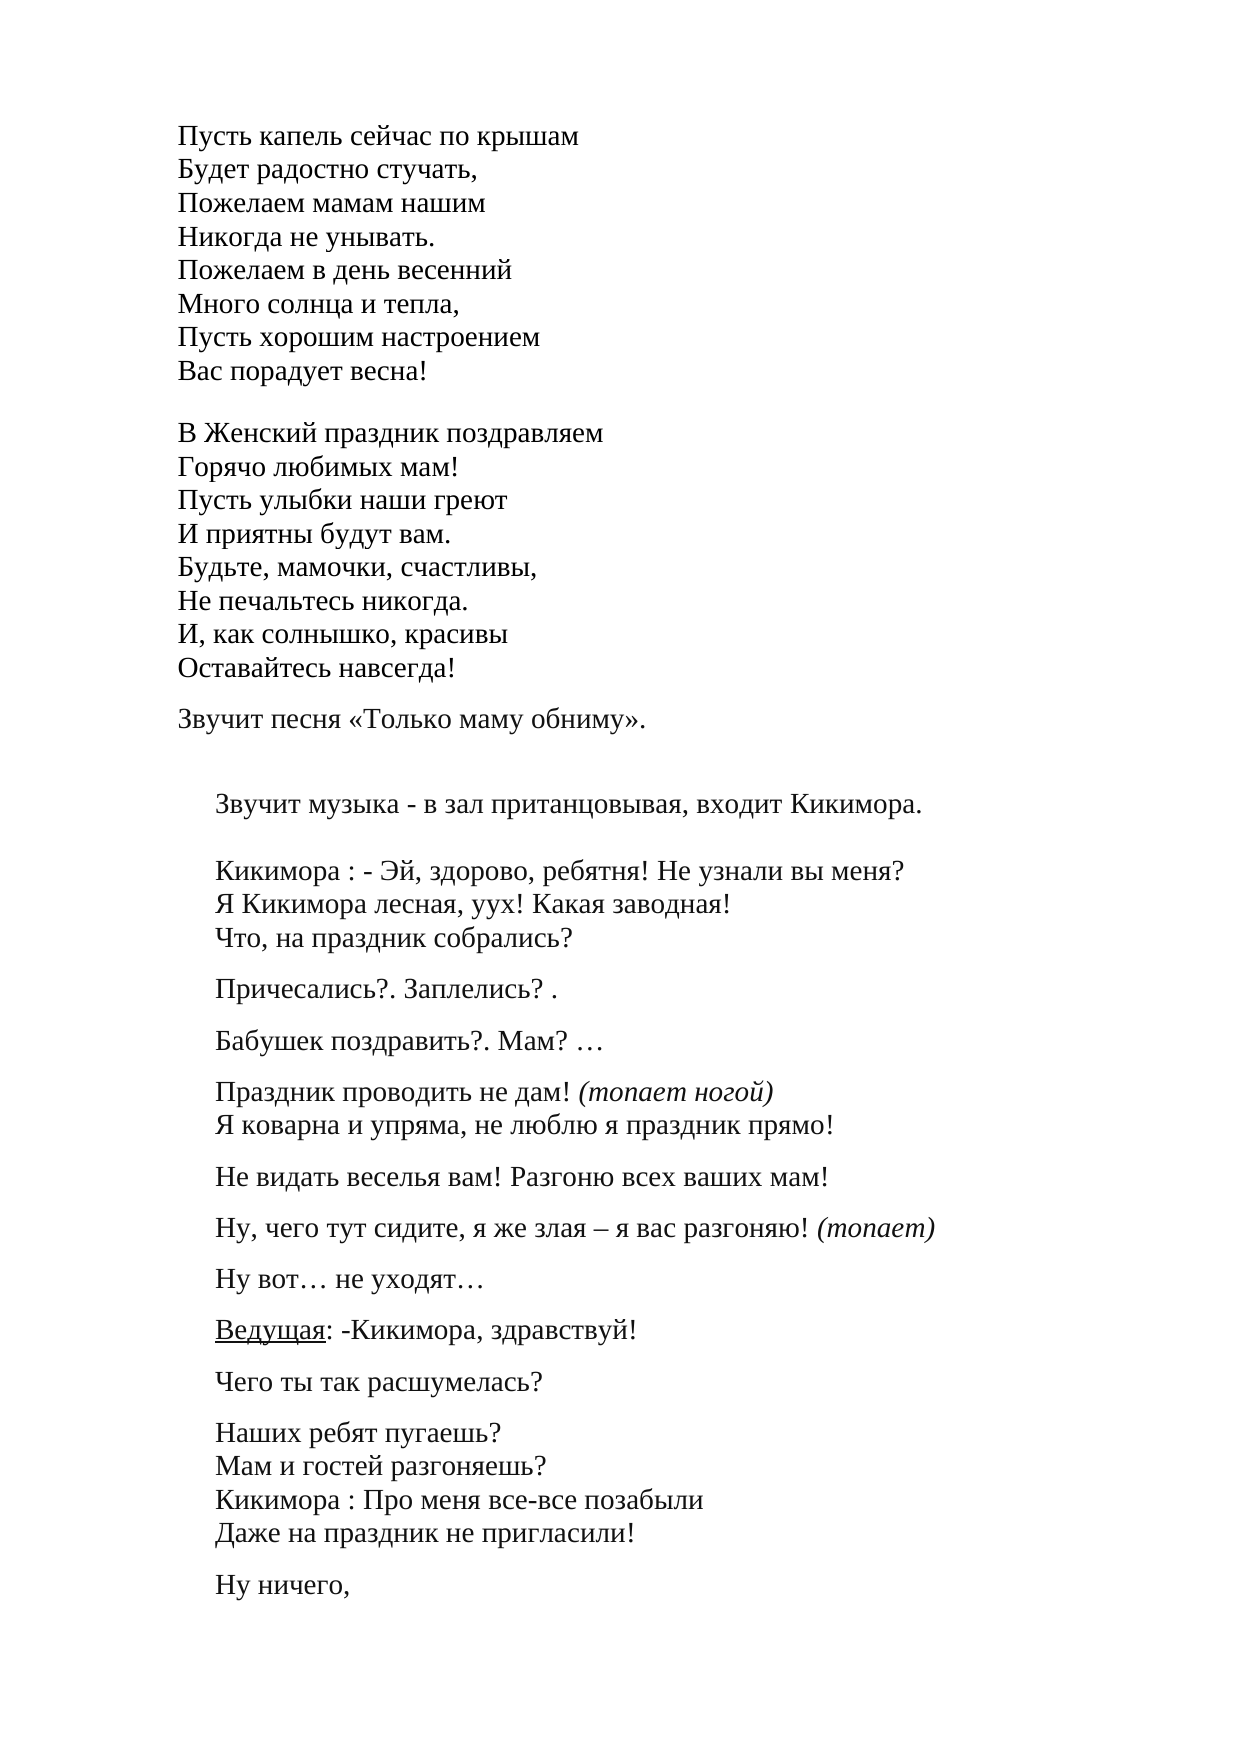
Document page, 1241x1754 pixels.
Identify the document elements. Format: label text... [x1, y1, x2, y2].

text Пусть капель сейчас по крышам Будет радостно стучать, Пожелаем мамам нашим Никогда не унывать. Пожелаем в день весенний Много солнца и тепла, Пусть хорошим настроением Вас порадует весна! [177, 118, 1152, 415]
text Бабушек поздравить?. Мам? … [177, 1023, 1152, 1056]
text Ну вот… не уходят… [177, 1261, 1152, 1295]
text Даже на праздник не пригласили! [177, 1516, 1152, 1549]
text Я Кикимора лесная, уух! Какая заводная! [177, 887, 1152, 920]
text Звучит песня «Только маму обниму». [177, 701, 1152, 735]
text Звучит музыка - в зал пританцовывая, входит Кикимора. [177, 786, 1152, 819]
text Мам и гостей разгоняешь? [177, 1448, 1152, 1482]
text Ну ничего, [177, 1567, 1152, 1600]
text Наших ребят пугаешь? [177, 1415, 1152, 1448]
text Кикимора : - Эй, здорово, ребятня! Не узнали вы меня? [177, 853, 1152, 887]
text Причесались?. Заплелись? . [177, 971, 1152, 1005]
text Ну, чего тут сидите, я же злая – я вас разгоняю! (топает) [177, 1210, 1152, 1243]
text Праздник проводить не дам! (топает ногой) [177, 1074, 1152, 1107]
text Не видать веселья вам! Разгоню всех ваших мам! [177, 1159, 1152, 1192]
text Я коварна и упряма, не люблю я праздник прямо! [177, 1107, 1152, 1141]
text Кикимора : Про меня все-все позабыли [177, 1482, 1152, 1516]
text В Женский праздник поздравляем Горячо любимых мам! Пусть улыбки наши греют И приятны будут вам. Будьте, мамочки, счастливы, Не печальтесь никогда. И, как солнышко, красивы Оставайтесь навсегда! [451, 415, 1152, 683]
text Чего ты так расшумелась? [177, 1364, 1152, 1397]
text Ведущая: -Кикимора, здравствуй! [177, 1312, 1152, 1346]
text Что, на праздник собрались? [177, 920, 1152, 954]
